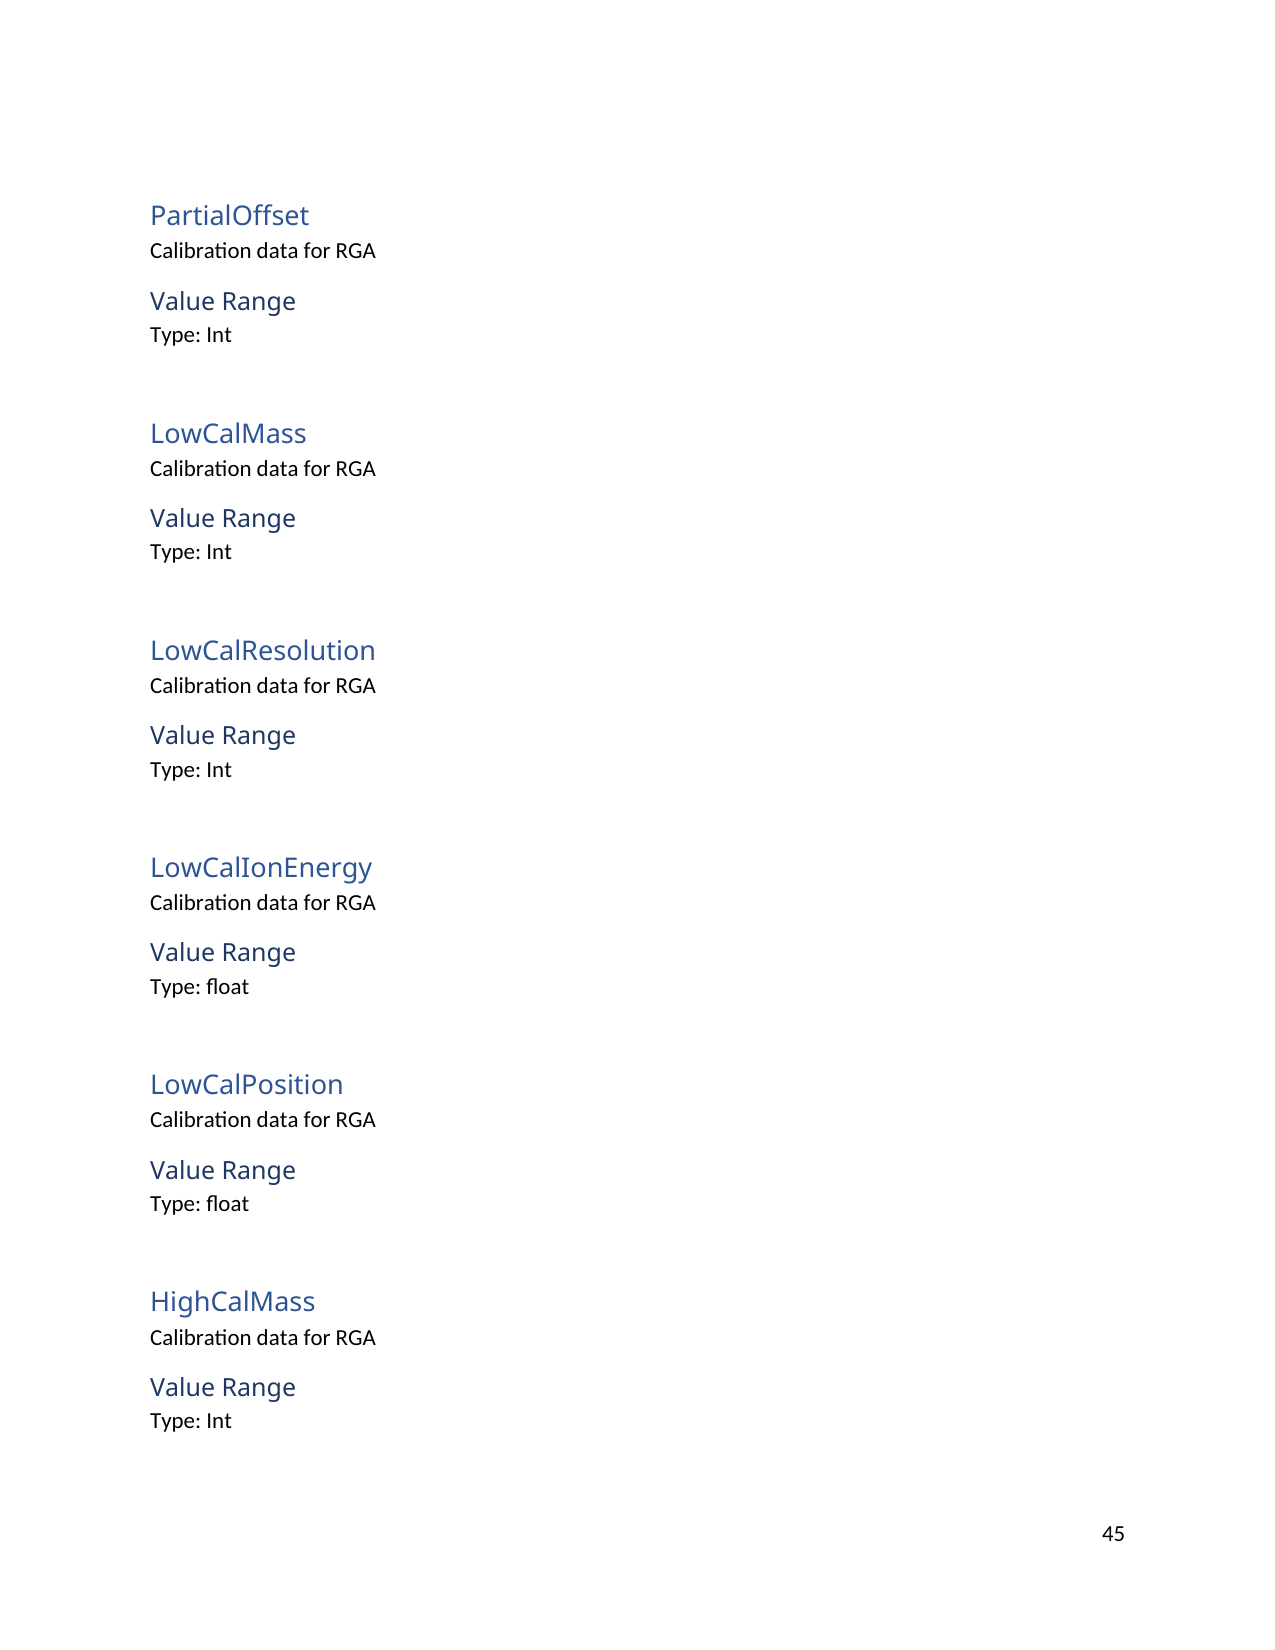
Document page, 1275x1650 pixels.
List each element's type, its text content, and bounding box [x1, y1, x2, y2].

text Calibration data for RGA [150, 1105, 1125, 1133]
text Type: Int [150, 1406, 1125, 1434]
text Calibration data for RGA [150, 237, 1125, 265]
subtitle Value Range [150, 718, 1125, 752]
subtitle Value Range [150, 1369, 1125, 1403]
subtitle LowCalPosition [150, 1066, 1125, 1102]
text Calibration data for RGA [150, 454, 1125, 482]
text Type: float [150, 972, 1125, 1000]
subtitle Value Range [150, 1152, 1125, 1186]
text Calibration data for RGA [150, 671, 1125, 699]
text Type: Int [150, 537, 1125, 566]
subtitle Value Range [150, 283, 1125, 318]
text Calibration data for RGA [150, 1323, 1125, 1351]
text Type: Int [150, 755, 1125, 783]
subtitle LowCalResolution [150, 631, 1125, 668]
subtitle PartialOffset [150, 197, 1125, 234]
text Type: float [150, 1189, 1125, 1217]
subtitle LowCalIonEnergy [150, 848, 1125, 885]
text Calibration data for RGA [150, 888, 1125, 916]
subtitle HighCalMass [150, 1283, 1125, 1320]
text Type: Int [150, 320, 1125, 348]
subtitle Value Range [150, 501, 1125, 535]
subtitle Value Range [150, 935, 1125, 969]
subtitle LowCalMass [150, 414, 1125, 451]
